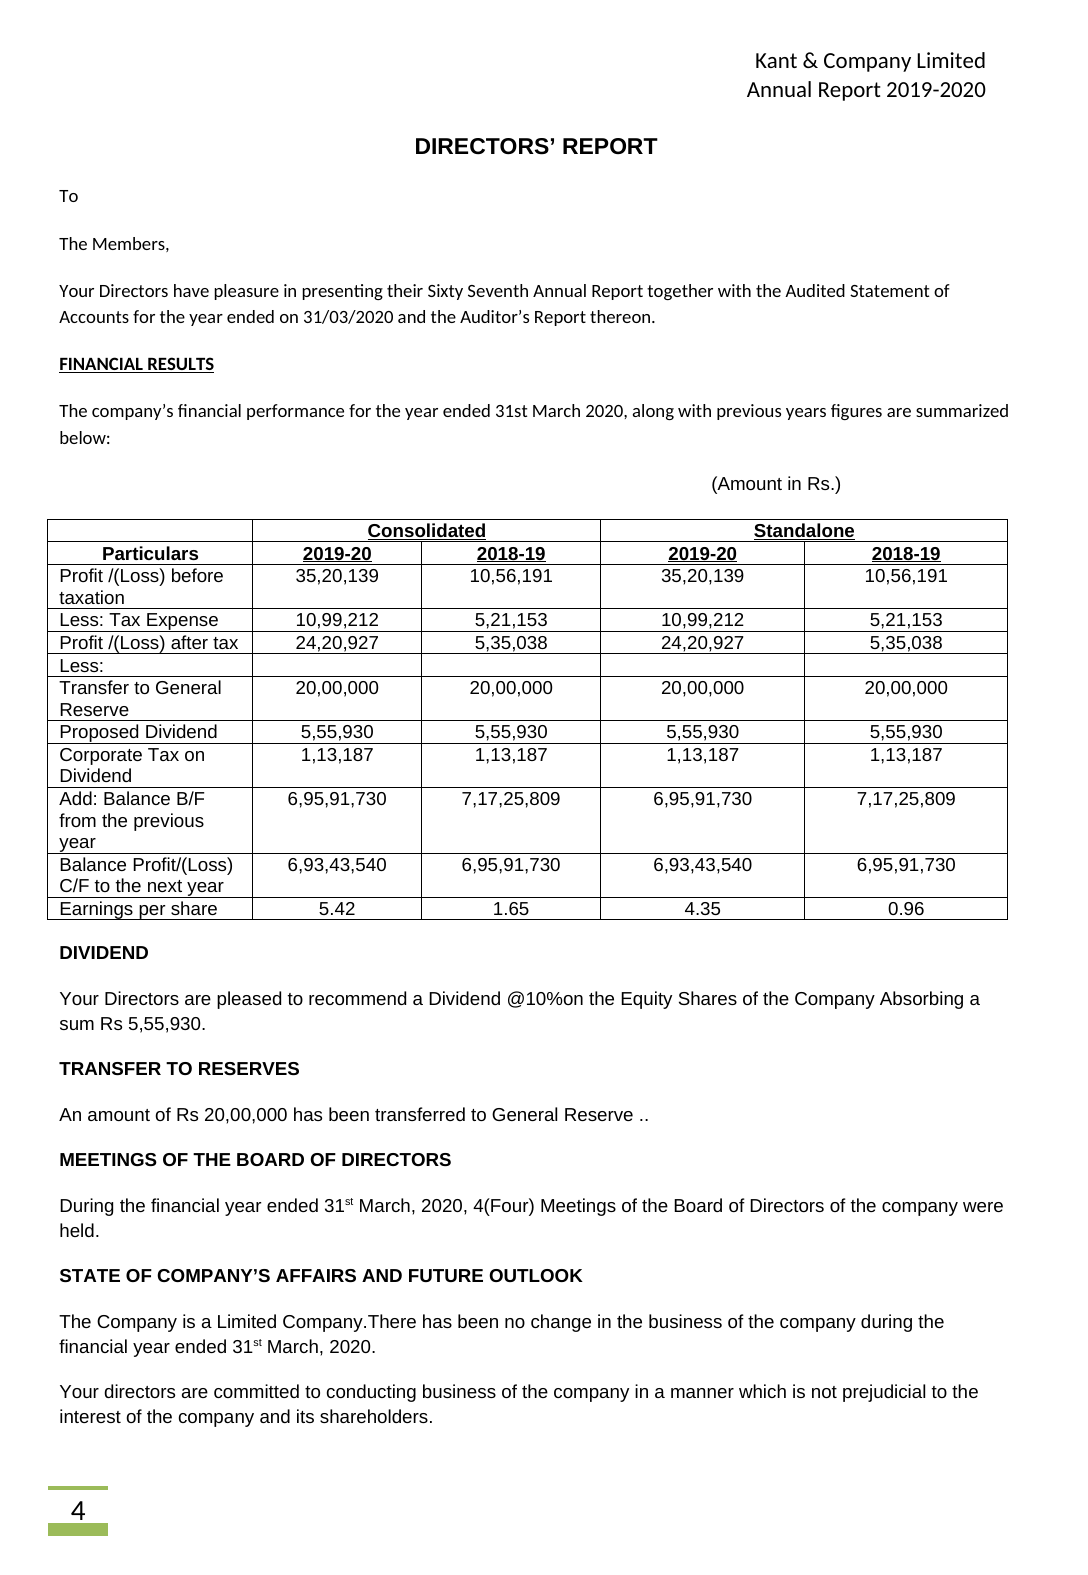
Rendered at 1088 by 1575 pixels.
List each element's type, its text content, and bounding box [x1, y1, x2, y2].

text Your Directors have pleasure in presenting their Sixty Seventh Annual Report together with the Audited Statement of Accounts for the year ended on 31/03/2020 and the Auditor’s Report thereon. [59, 279, 1012, 328]
table_cell 5,35,038 [422, 632, 600, 653]
table_cell 5,21,153 [422, 609, 600, 631]
table_cell Profit /(Loss) after tax [48, 632, 252, 653]
table_cell 24,20,927 [253, 632, 421, 653]
table_cell Corporate Tax on Dividend [48, 744, 252, 787]
table_cell [805, 654, 1007, 676]
table_header [48, 520, 252, 541]
table_cell 5,55,930 [253, 721, 421, 743]
table_cell 5,55,930 [422, 721, 600, 743]
table_cell Less: Tax Expense [48, 609, 252, 631]
table_cell [422, 654, 600, 676]
table_header Consolidated [253, 520, 600, 541]
table_cell 6,95,91,730 [422, 854, 600, 897]
text Your Directors are pleased to recommend a Dividend @10%on the Equity Shares of the Company Absorbing a sum Rs 5,55,930. [59, 988, 1012, 1034]
text During the financial year ended 31st March, 2020, 4(Four) Meetings of the Board of Directors of the company were held. [59, 1195, 1012, 1241]
table_cell 6,93,43,540 [601, 854, 804, 897]
table_cell 1.65 [422, 898, 600, 919]
text The Members, [59, 232, 1012, 254]
text DIVIDEND [59, 942, 1012, 963]
text To [59, 184, 1012, 207]
table_cell 2019-20 [253, 542, 421, 564]
table_cell [601, 654, 804, 676]
table_cell Earnings per share [48, 898, 252, 919]
table_cell 2018-19 [805, 542, 1007, 564]
table_cell 1,13,187 [805, 744, 1007, 787]
table_cell 6,95,91,730 [601, 788, 804, 853]
text An amount of Rs 20,00,000 has been transferred to General Reserve .. [59, 1104, 1012, 1125]
table_cell Proposed Dividend [48, 721, 252, 743]
table_cell 2018-19 [422, 542, 600, 564]
text (Amount in Rs.) [59, 473, 1012, 495]
text Your directors are committed to conducting business of the company in a manner which is not prejudicial to the interest of the company and its shareholders. [59, 1381, 1012, 1428]
table_cell Particulars [48, 542, 252, 564]
table_cell 20,00,000 [601, 677, 804, 720]
text The company’s financial performance for the year ended 31st March 2020, along with previous years figures are summarized below: [59, 399, 1012, 449]
table_cell 7,17,25,809 [805, 788, 1007, 853]
table_cell 2019-20 [601, 542, 804, 564]
table_cell 1,13,187 [422, 744, 600, 787]
table_cell Add: Balance B/F from the previous year [48, 788, 252, 853]
table_cell Profit /(Loss) before taxation [48, 565, 252, 608]
table_cell 5,35,038 [805, 632, 1007, 653]
table_cell 35,20,139 [601, 565, 804, 608]
table_cell 20,00,000 [253, 677, 421, 720]
table_cell Transfer to General Reserve [48, 677, 252, 720]
table_cell 0.96 [805, 898, 1007, 919]
table_cell 1,13,187 [253, 744, 421, 787]
text TRANSFER TO RESERVES [59, 1058, 1012, 1079]
text The Company is a Limited Company.There has been no change in the business of the company during the financial year ended 31st March, 2020. [59, 1311, 1012, 1357]
table_cell 5,55,930 [805, 721, 1007, 743]
table_cell 1,13,187 [601, 744, 804, 787]
table_cell 5,21,153 [805, 609, 1007, 631]
table_cell 6,93,43,540 [253, 854, 421, 897]
table_cell 10,99,212 [601, 609, 804, 631]
table_cell 6,95,91,730 [805, 854, 1007, 897]
table_cell [253, 654, 421, 676]
table_cell 5.42 [253, 898, 421, 919]
table_cell 10,99,212 [253, 609, 421, 631]
text FINANCIAL RESULTS [59, 352, 1012, 375]
table_cell Balance Profit/(Loss) C/F to the next year [48, 854, 252, 897]
table_cell 35,20,139 [253, 565, 421, 608]
text MEETINGS OF THE BOARD OF DIRECTORS [59, 1149, 1012, 1171]
table_cell 5,55,930 [601, 721, 804, 743]
text DIRECTORS’ REPORT [59, 133, 1012, 160]
table_cell 20,00,000 [422, 677, 600, 720]
table_cell 10,56,191 [422, 565, 600, 608]
table_cell 10,56,191 [805, 565, 1007, 608]
table_cell 7,17,25,809 [422, 788, 600, 853]
table_cell 20,00,000 [805, 677, 1007, 720]
text STATE OF COMPANY’S AFFAIRS AND FUTURE OUTLOOK [59, 1265, 1012, 1287]
table_cell 6,95,91,730 [253, 788, 421, 853]
table_cell 24,20,927 [601, 632, 804, 653]
table_cell 4.35 [601, 898, 804, 919]
table_header Standalone [601, 520, 1007, 541]
table_cell Less: [48, 654, 252, 676]
